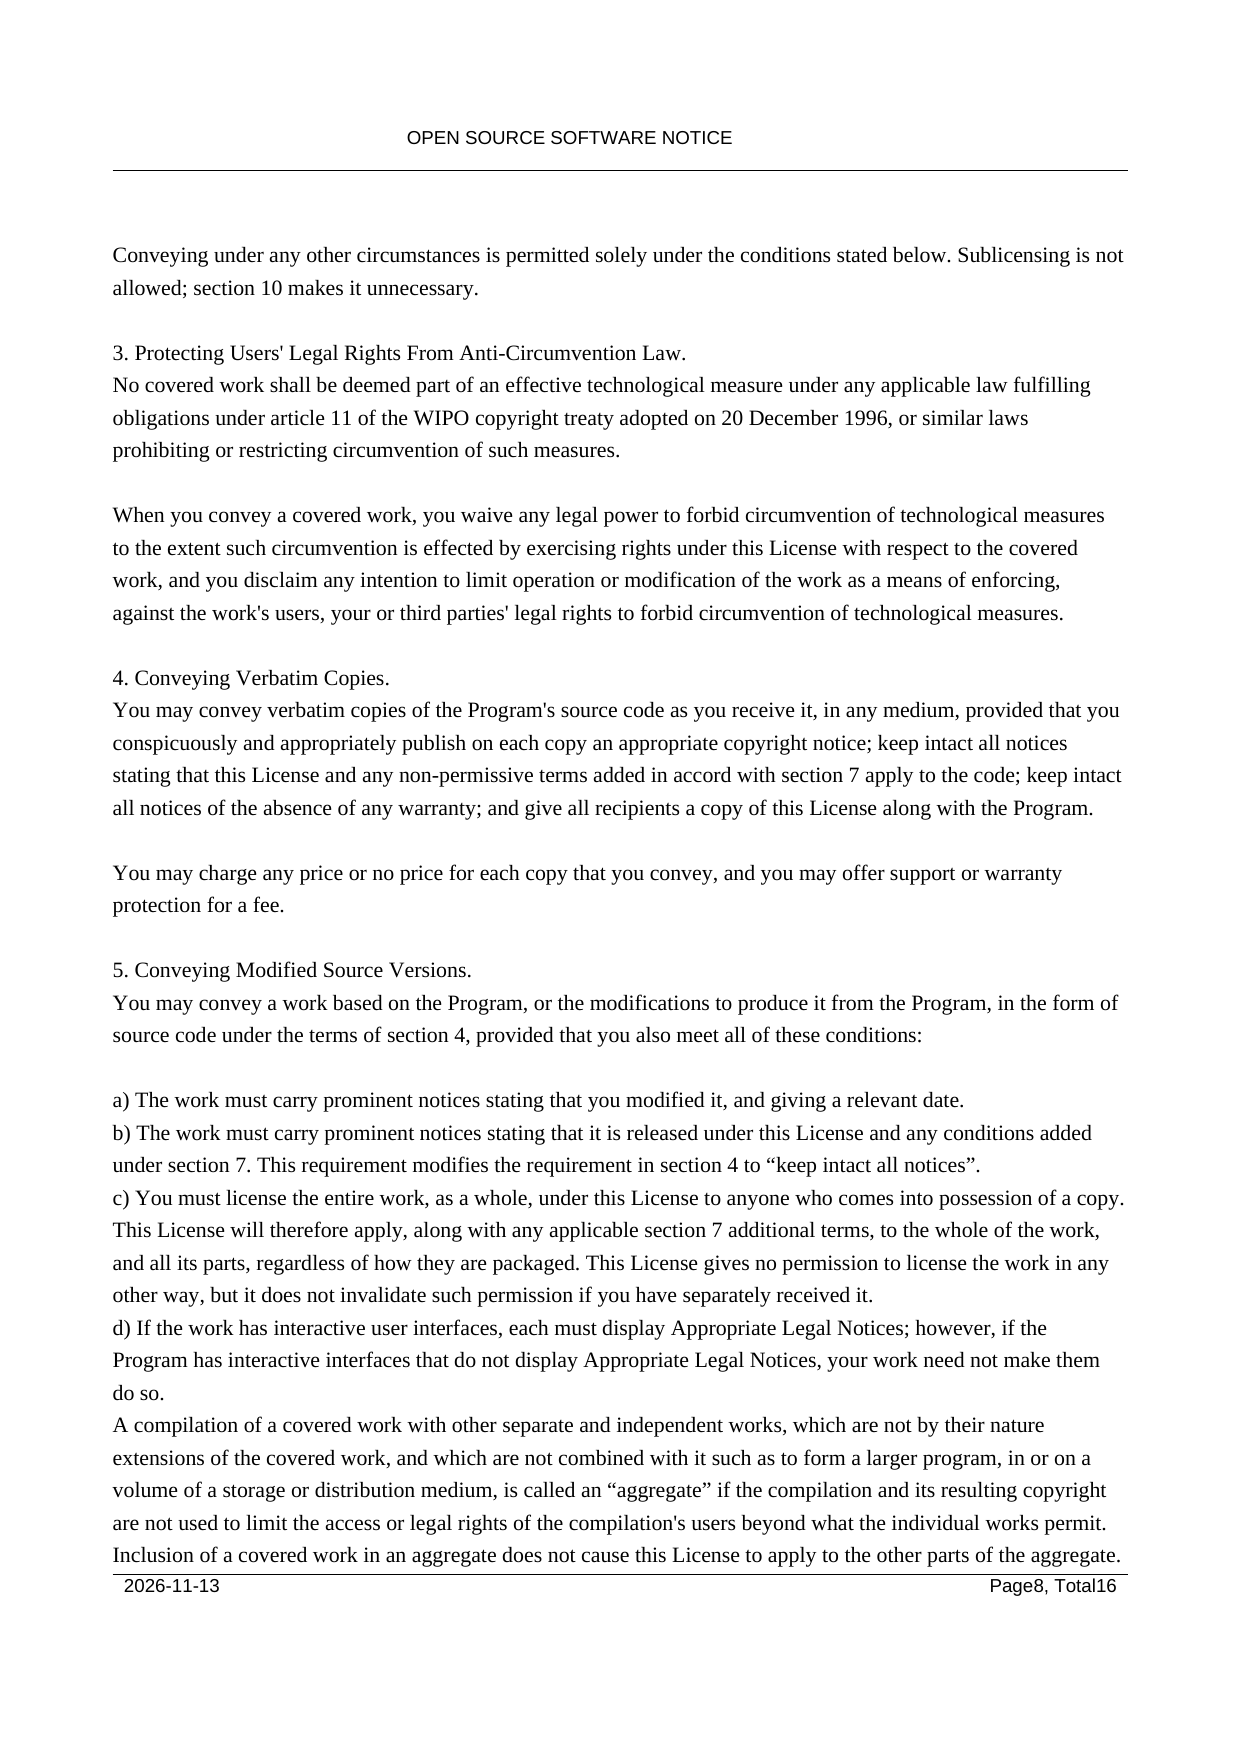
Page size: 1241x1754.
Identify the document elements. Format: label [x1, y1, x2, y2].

text [112, 206, 1128, 1571]
